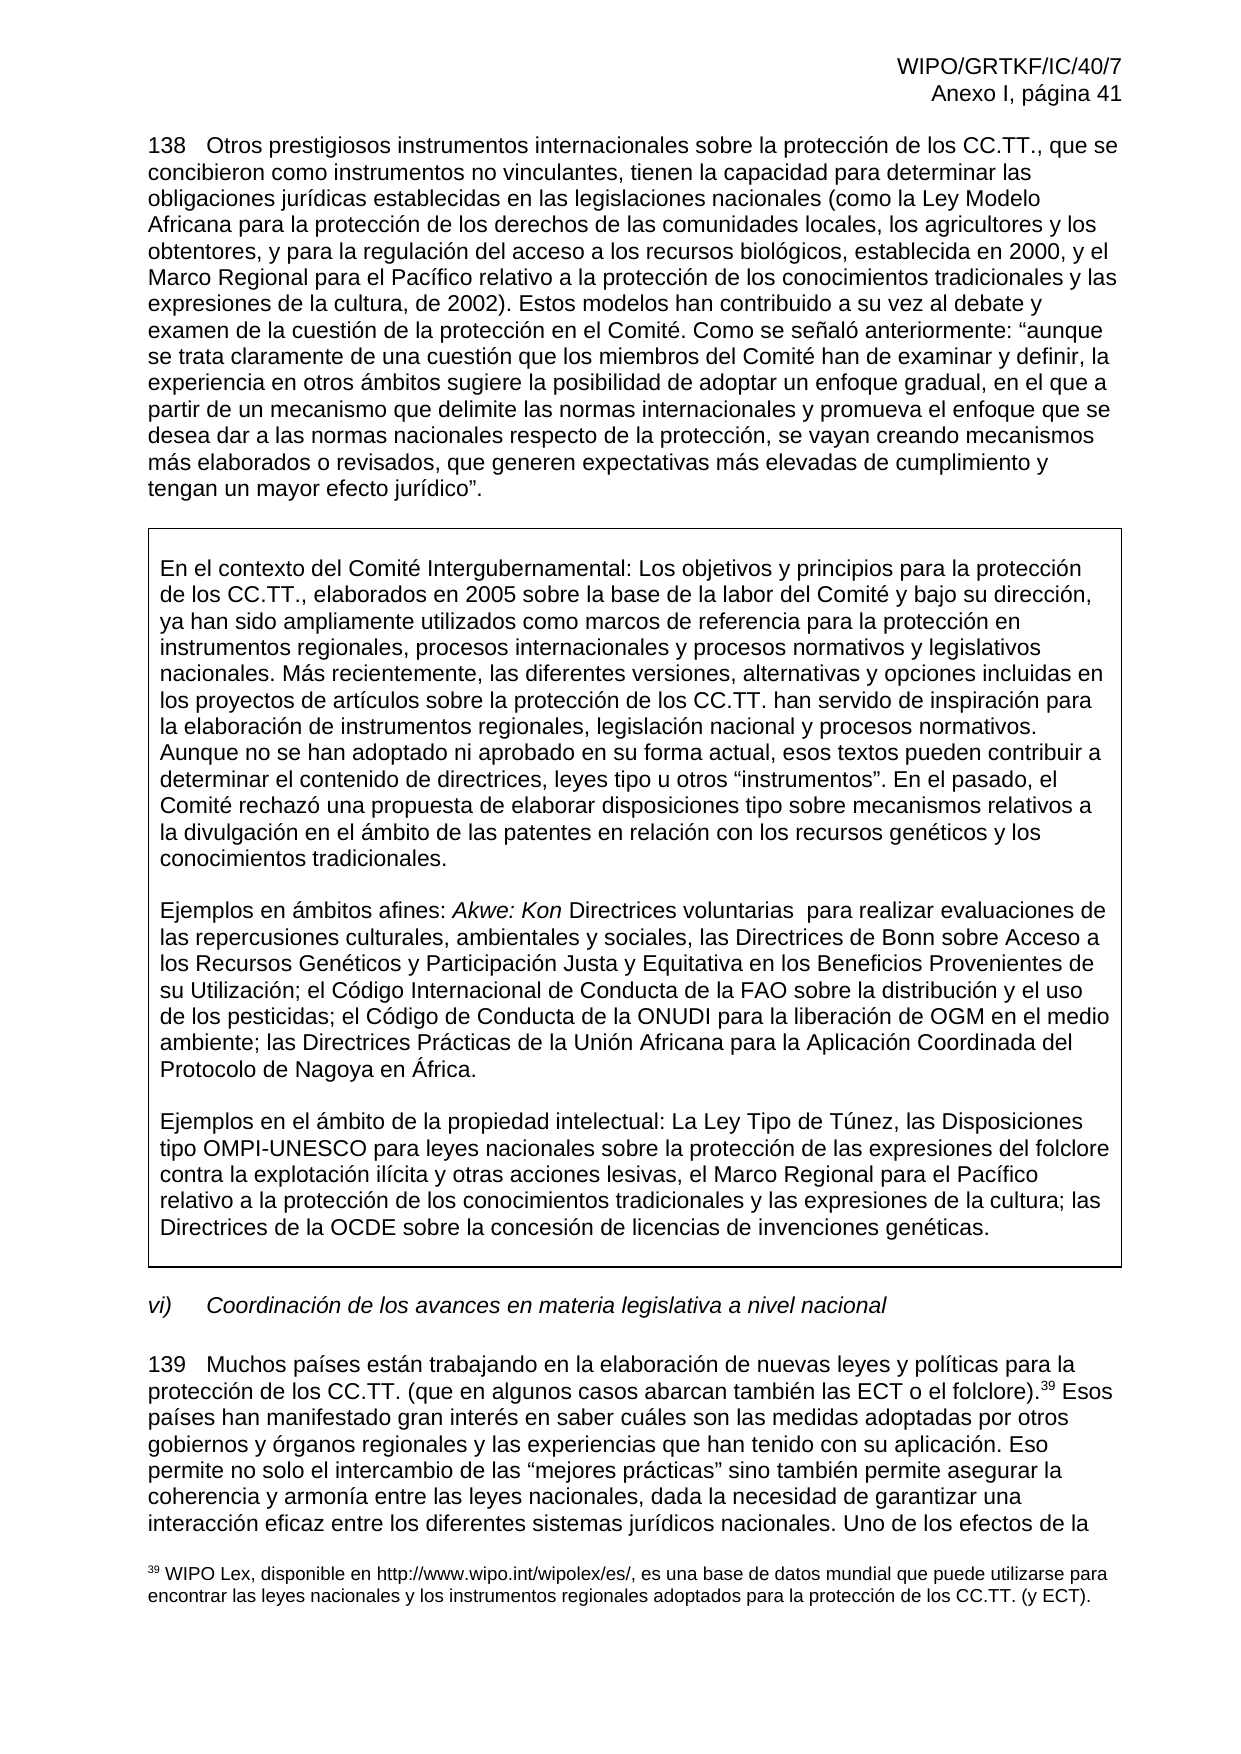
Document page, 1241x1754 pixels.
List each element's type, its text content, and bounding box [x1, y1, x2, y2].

table_header En el contexto del Comité Intergubernamental: Los objetivos y principios para la protección de los CC.TT., elaborados en 2005 sobre la base de la labor del Comité y bajo su dirección, ya han sido ampliamente utilizados como marcos de referencia para la protección en instrumentos regionales, procesos internacionales y procesos normativos y legislativos nacionales. Más recientemente, las diferentes versiones, alternativas y opciones incluidas en los proyectos de artículos sobre la protección de los CC.TT. han servido de inspiración para la elaboración de instrumentos regionales, legislación nacional y procesos normativos. Aunque no se han adoptado ni aprobado en su forma actual, esos textos pueden contribuir a determinar el contenido de directrices, leyes tipo u otros “instrumentos”. En el pasado, el Comité rechazó una propuesta de elaborar disposiciones tipo sobre mecanismos relativos a la divulgación en el ámbito de las patentes en relación con los recursos genéticos y los conocimientos tradicionales. Ejemplos en ámbitos afines: Akwe: Kon Directrices voluntarias para realizar evaluaciones de las repercusiones culturales, ambientales y sociales, las Directrices de Bonn sobre Acceso a los Recursos Genéticos y Participación Justa y Equitativa en los Beneficios Provenientes de su Utilización; el Código Internacional de Conducta de la FAO sobre la distribución y el uso de los pesticidas; el Código de Conducta de la ONUDI para la liberación de OGM en el medio ambiente; las Directrices Prácticas de la Unión Africana para la Aplicación Coordinada del Protocolo de Nagoya en África. Ejemplos en el ámbito de la propiedad intelectual: La Ley Tipo de Túnez, las Disposiciones tipo OMPI-UNESCO para leyes nacionales sobre la protección de las expresiones del folclore contra la explotación ilícita y otras acciones lesivas, el Marco Regional para el Pacífico relativo a la protección de los conocimientos tradicionales y las expresiones de la cultura; las Directrices de la OCDE sobre la concesión de licencias de invenciones genéticas. [149, 529, 1121, 1266]
text Otros prestigiosos instrumentos internacionales sobre la protección de los CC.TT., que se concibieron como instrumentos no vinculantes, tienen la capacidad para determinar las obligaciones jurídicas establecidas en las legislaciones nacionales (como la Ley Modelo Africana para la protección de los derechos de las comunidades locales, los agricultores y los obtentores, y para la regulación del acceso a los recursos biológicos, establecida en 2000, y el Marco Regional para el Pacífico relativo a la protección de los conocimientos tradicionales y las expresiones de la cultura, de 2002). Estos modelos han contribuido a su vez al debate y examen de la cuestión de la protección en el Comité. Como se señaló anteriormente: “aunque se trata claramente de una cuestión que los miembros del Comité han de examinar y definir, la experiencia en otros ámbitos sugiere la posibilidad de adoptar un enfoque gradual, en el que a partir de un mecanismo que delimite las normas internacionales y promueva el enfoque que se desea dar a las normas nacionales respecto de la protección, se vayan creando mecanismos más elaborados o revisados, que generen expectativas más elevadas de cumplimiento y tengan un mayor efecto jurídico”. [148, 132, 1122, 501]
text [148, 1351, 1122, 1536]
subtitle vi) Coordinación de los avances en materia legislativa a nivel nacional [148, 1292, 1122, 1319]
